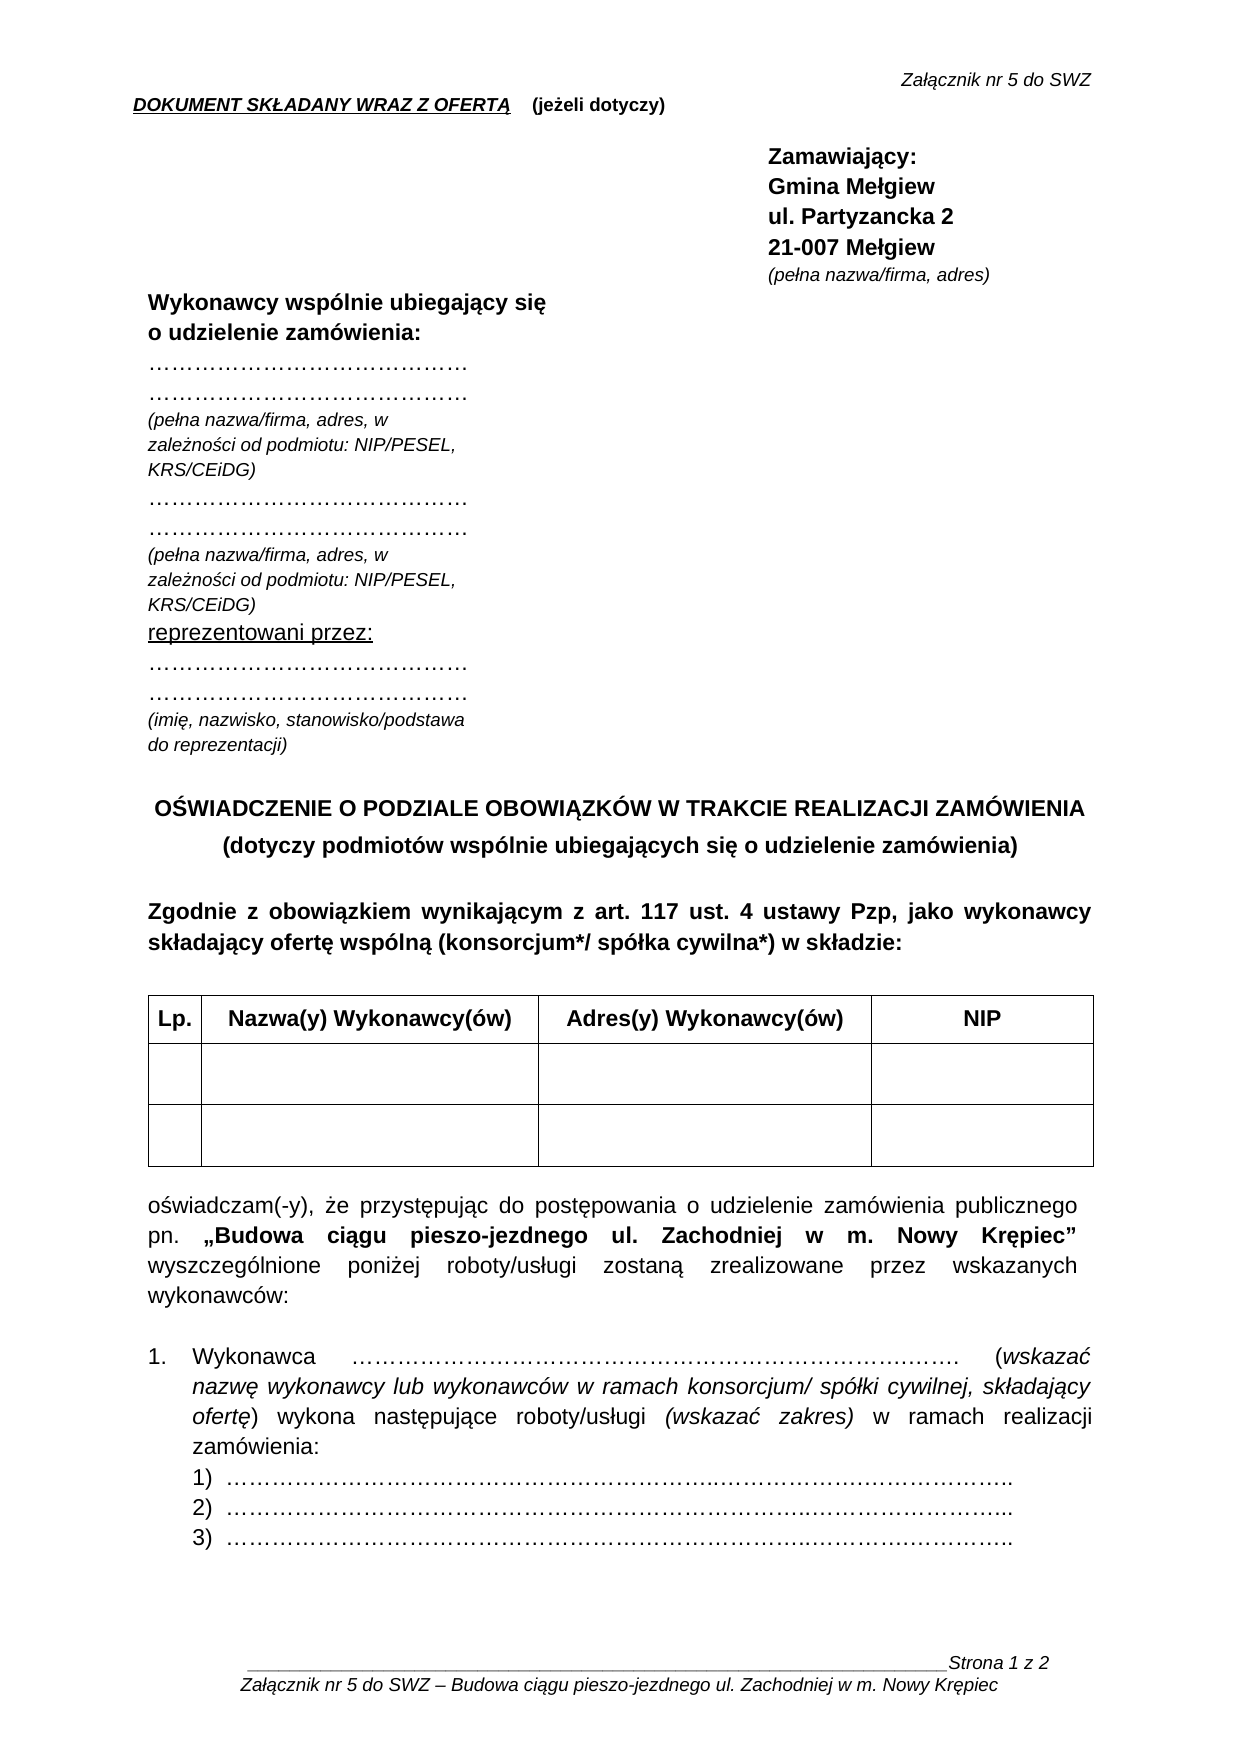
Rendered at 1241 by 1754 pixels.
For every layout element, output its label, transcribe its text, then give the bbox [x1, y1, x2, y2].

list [148, 1343, 1092, 1460]
text (pełna nazwa/firma, adres) [768, 264, 1092, 285]
text ………………………………………………………………………… [148, 649, 472, 705]
text (pełna nazwa/firma, adres, w zależności od podmiotu: NIP/PESEL, KRS/CEiDG) [148, 544, 472, 615]
table_cell [149, 1105, 201, 1166]
table_cell [539, 1105, 871, 1166]
text Wykonawcy wspólnie ubiegający się [148, 288, 1092, 315]
text reprezentowani przez: [148, 618, 1092, 645]
table_cell [872, 1044, 1093, 1104]
table_header Nazwa(y) Wykonawcy(ów) [202, 996, 538, 1043]
text o udzielenie zamówienia: [148, 319, 1092, 345]
list …………………………………………………………………..………….………….. [192, 1524, 1092, 1550]
table_cell [202, 1044, 538, 1104]
table_cell [149, 1044, 201, 1104]
table_header Lp. [149, 996, 201, 1043]
list …………………………………………………………………..……………………... [192, 1494, 1092, 1520]
text Gmina Mełgiew [768, 173, 1092, 199]
text (imię, nazwisko, stanowisko/podstawa do reprezentacji) [148, 709, 472, 755]
text ………………………………………………………………………… [148, 484, 472, 540]
table_header NIP [872, 996, 1093, 1043]
table_cell [539, 1044, 871, 1104]
list ………………………………………………………..……………….……………….. [192, 1463, 1092, 1490]
text ………………………………………………………………………… [148, 349, 472, 405]
text ul. Partyzancka 2 [768, 203, 1092, 229]
text Zamawiający: [694, 143, 1092, 169]
text OŚWIADCZENIE O PODZIALE OBOWIĄZKÓW W TRAKCIE REALIZACJI ZAMÓWIENIA [148, 795, 1092, 821]
table_cell [202, 1105, 538, 1166]
text (dotyczy podmiotów wspólnie ubiegających się o udzielenie zamówienia) [148, 832, 1092, 858]
text oświadczam(-y), że przystępując do postępowania o udzielenie zamówienia publicznego pn. „Budowa ciągu pieszo-jezdnego ul. Zachodniej w m. Nowy Krępiec” wyszczególnione poniżej roboty/usługi zostaną zrealizowane przez wskazanych wykonawców: [148, 1192, 1078, 1309]
text 21-007 Mełgiew [768, 233, 1092, 260]
text (pełna nazwa/firma, adres, w zależności od podmiotu: NIP/PESEL, KRS/CEiDG) [148, 409, 472, 480]
table_header Adres(y) Wykonawcy(ów) [539, 996, 871, 1043]
text Zgodnie z obowiązkiem wynikającym z art. 117 ust. 4 ustawy Pzp, jako wykonawcy składający ofertę wspólną (konsorcjum*/ spółka cywilna*) w składzie: [148, 898, 1092, 955]
table_cell [872, 1105, 1093, 1166]
